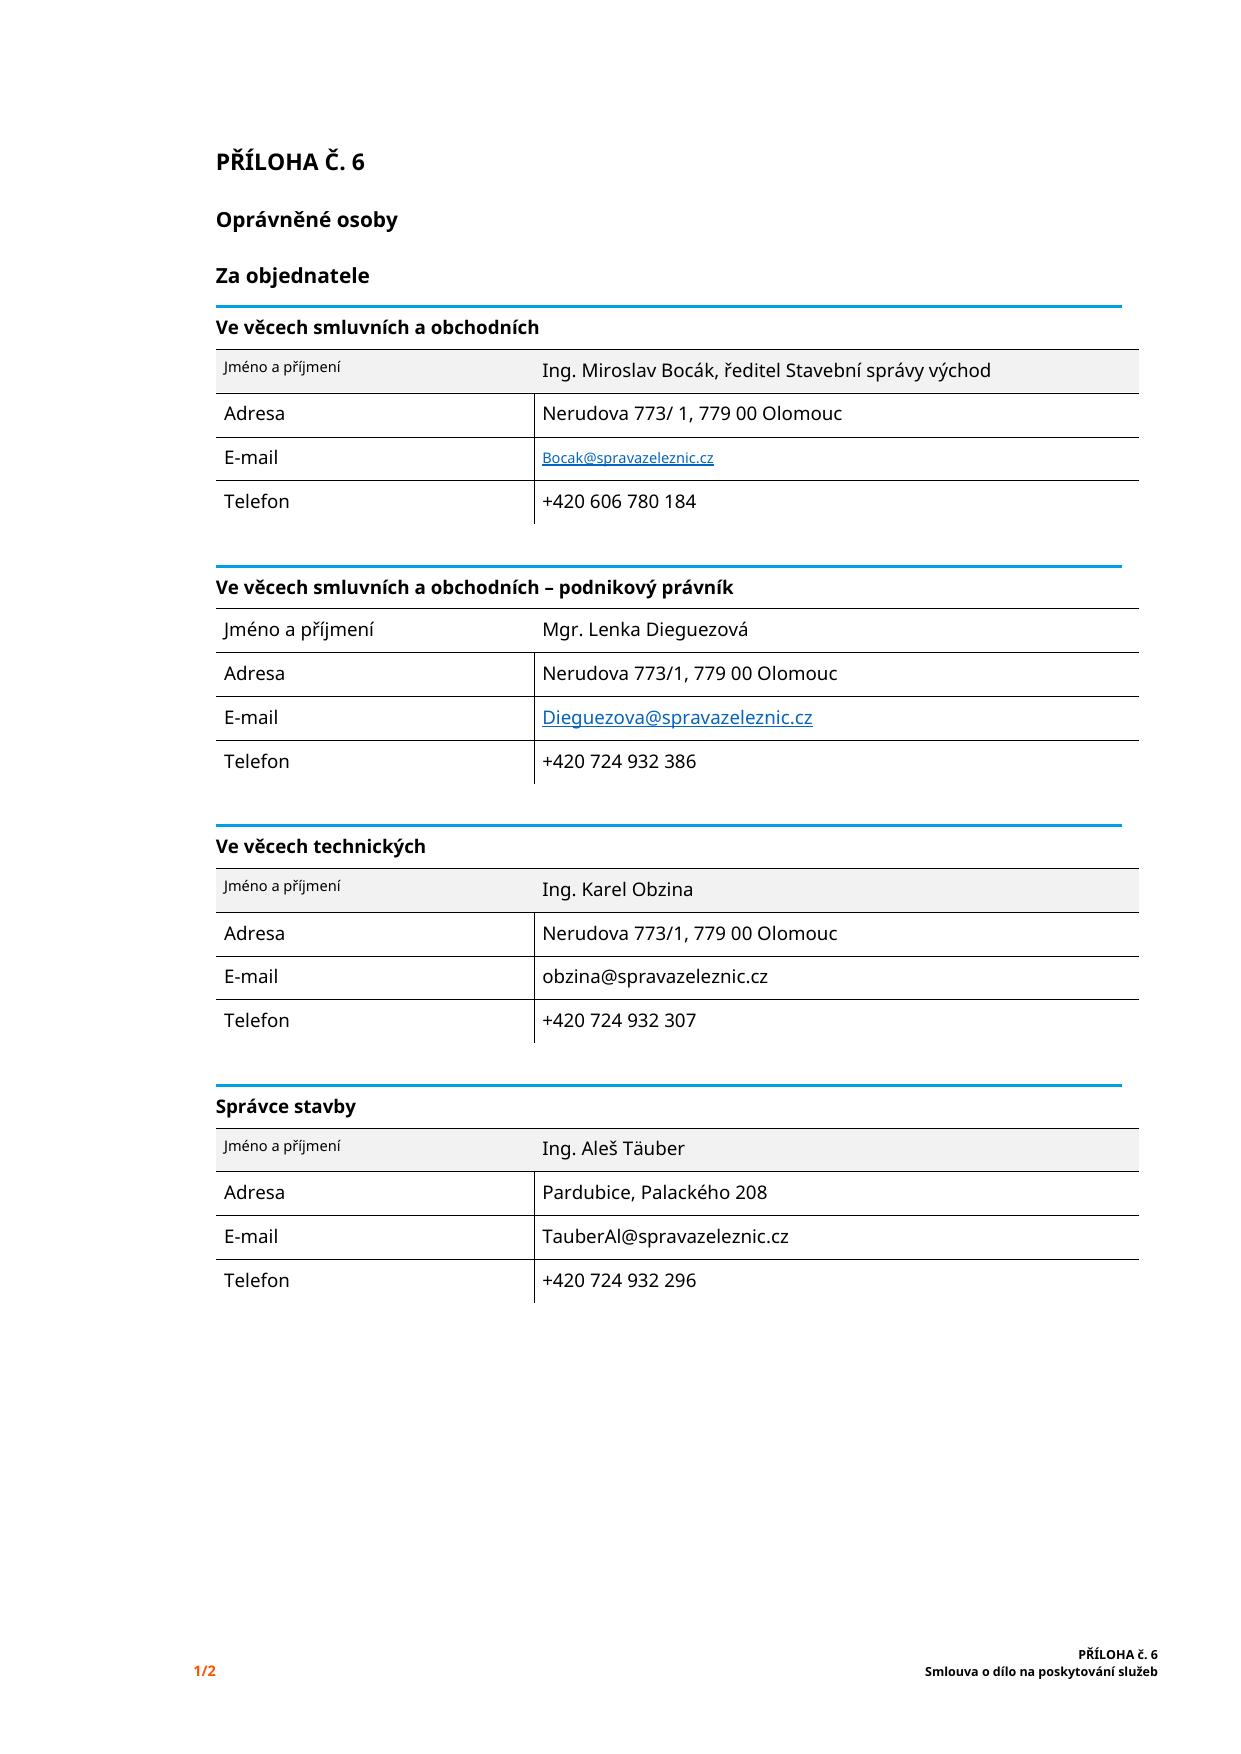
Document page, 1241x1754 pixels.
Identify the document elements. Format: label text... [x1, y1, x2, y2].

table_cell Telefon [216, 741, 534, 784]
table_cell +420 724 932 296 [535, 1260, 1139, 1303]
table_cell E-mail [216, 697, 534, 740]
table_cell Telefon [216, 481, 534, 524]
table_header Jméno a příjmení [216, 1129, 534, 1171]
table_cell +420 724 932 386 [535, 741, 1139, 784]
table_cell Bocak@spravazeleznic.cz [535, 438, 1139, 480]
table_cell Nerudova 773/1, 779 00 Olomouc [535, 913, 1139, 956]
table_cell Adresa [216, 394, 534, 436]
table_cell E-mail [216, 1216, 534, 1259]
text Ve věcech smluvních a obchodních – podnikový právník [216, 568, 1122, 599]
text Za objednatele [216, 261, 1122, 290]
text Oprávněné osoby [216, 205, 1122, 233]
text Ve věcech technických [216, 827, 1122, 859]
table_header Jméno a příjmení [216, 350, 534, 392]
table_header Jméno a příjmení [216, 869, 534, 912]
table_cell E-mail [216, 957, 534, 999]
table_cell Adresa [216, 1172, 534, 1215]
table_header Jméno a příjmení [216, 609, 534, 652]
table_header Mgr. Lenka Dieguezová [534, 609, 1139, 652]
table_cell +420 724 932 307 [535, 1000, 1139, 1043]
table_cell Pardubice, Palackého 208 [535, 1172, 1139, 1215]
table_header Ing. Karel Obzina [534, 869, 1139, 912]
table_cell E-mail [216, 438, 534, 480]
table_cell obzina@spravazeleznic.cz [535, 957, 1139, 999]
text Ve věcech smluvních a obchodních [216, 308, 1122, 340]
table_cell TauberAl@spravazeleznic.cz [535, 1216, 1139, 1259]
table_cell Nerudova 773/1, 779 00 Olomouc [535, 653, 1139, 696]
table_cell Dieguezova@spravazeleznic.cz [535, 697, 1139, 740]
text Příloha č. 6 [216, 146, 1122, 177]
text Správce stavby [216, 1087, 1122, 1119]
table_cell Telefon [216, 1000, 534, 1043]
table_cell Adresa [216, 913, 534, 956]
table_header Ing. Miroslav Bocák, ředitel Stavební správy východ [534, 350, 1139, 392]
table_header Ing. Aleš Täuber [534, 1129, 1139, 1171]
table_cell Telefon [216, 1260, 534, 1303]
table_cell Nerudova 773/ 1, 779 00 Olomouc [535, 394, 1139, 436]
table_cell +420 606 780 184 [535, 481, 1139, 524]
table_cell Adresa [216, 653, 534, 696]
